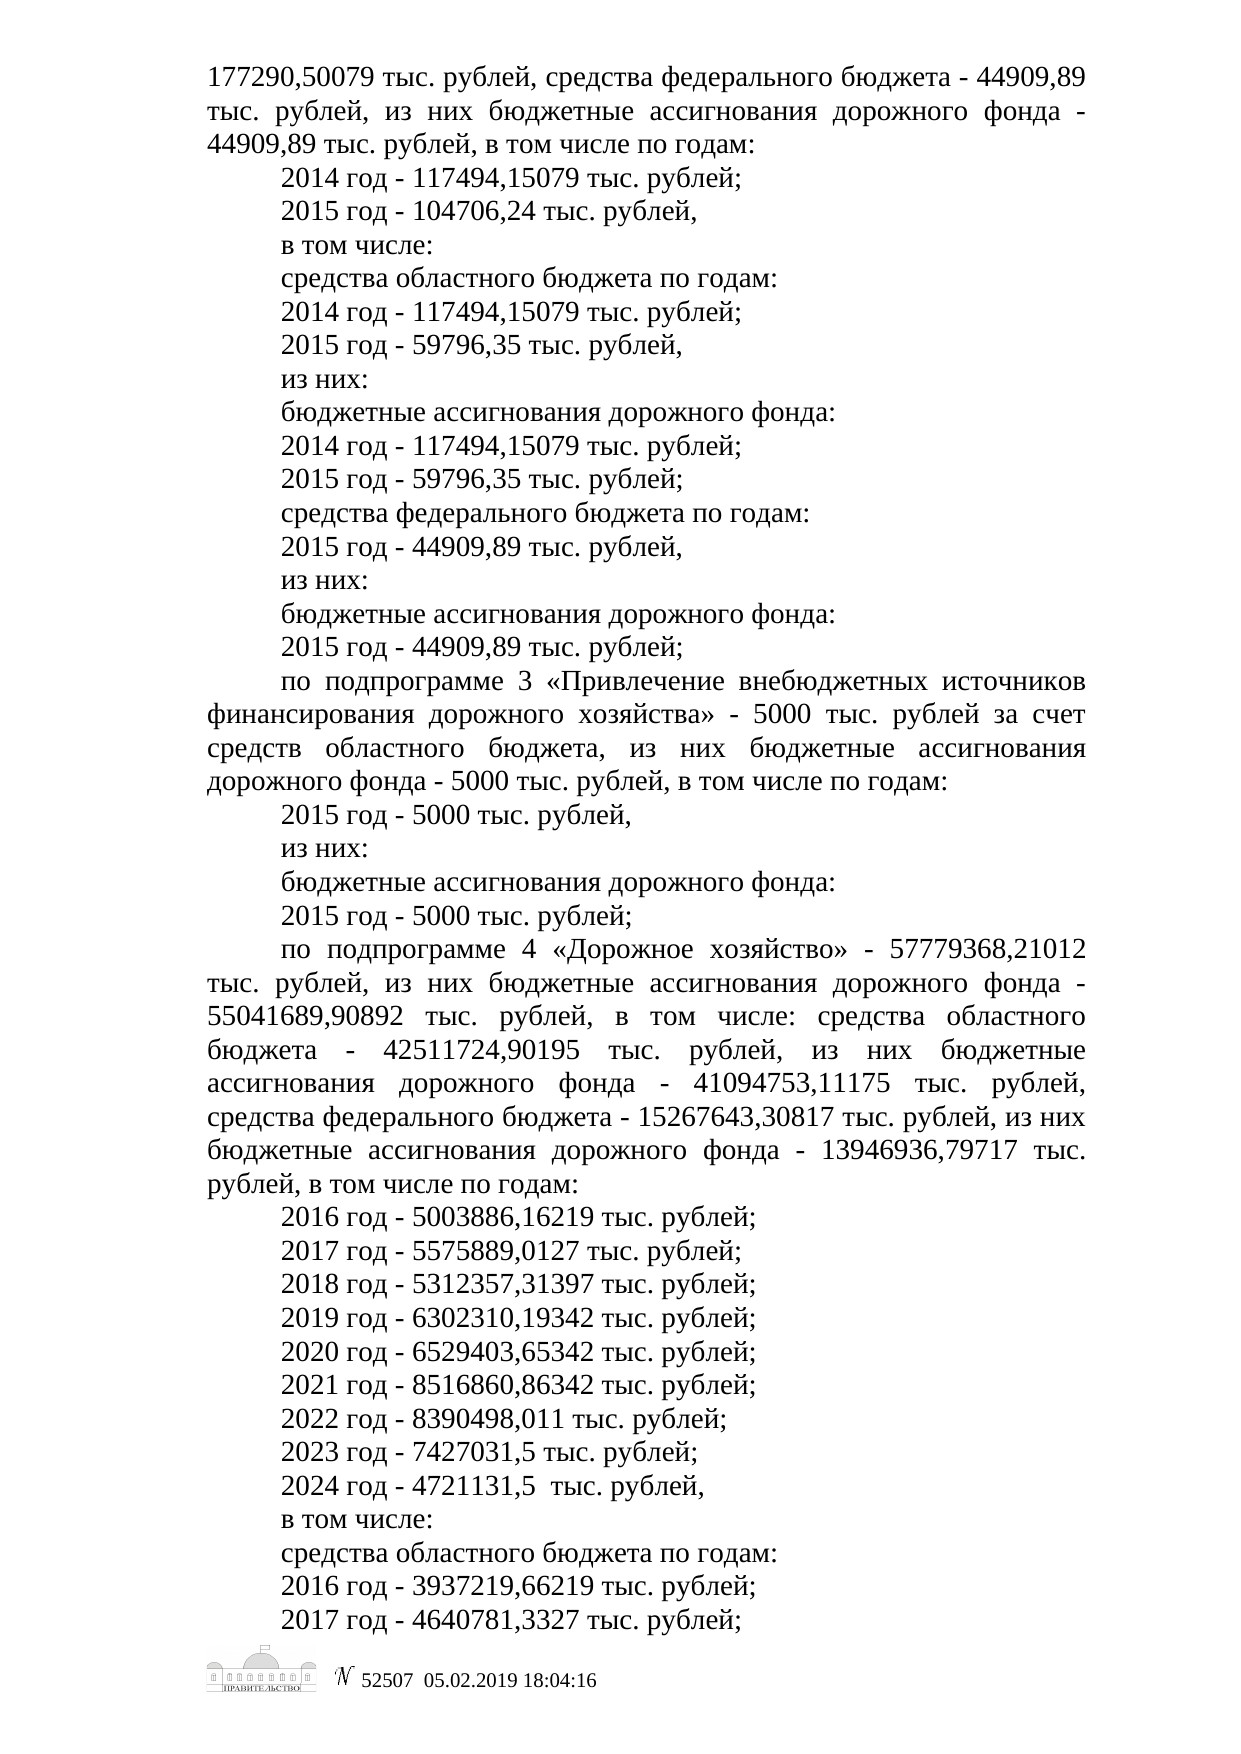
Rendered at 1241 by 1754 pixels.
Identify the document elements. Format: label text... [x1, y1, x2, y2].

text 2014 год - 117494,15079 тыс. рублей; [207, 294, 1087, 327]
text из них: [207, 562, 1087, 596]
text в том числе: [207, 1501, 1087, 1535]
text 2021 год - 8516860,86342 тыс. рублей; [207, 1367, 1087, 1401]
text 2019 год - 6302310,19342 тыс. рублей; [207, 1300, 1087, 1334]
text 2014 год - 117494,15079 тыс. рублей; [207, 160, 1087, 193]
text по подпрограмме 4 «Дорожное хозяйство» - 57779368,21012 тыс. рублей, из них бюджетные ассигнования дорожного фонда - 55041689,90892 тыс. рублей, в том числе: средства областного бюджета - 42511724,90195 тыс. рублей, из них бюджетные ассигнования дорожного фонда - 41094753,11175 тыс. рублей, средства федерального бюджета - 15267643,30817 тыс. рублей, из них бюджетные ассигнования дорожного фонда - 13946936,79717 тыс. рублей, в том числе по годам: [207, 931, 1087, 1199]
text 2023 год - 7427031,5 тыс. рублей; [207, 1434, 1087, 1468]
text 2017 год - 4640781,3327 тыс. рублей; [207, 1602, 1087, 1636]
text 2022 год - 8390498,011 тыс. рублей; [207, 1401, 1087, 1434]
text бюджетные ассигнования дорожного фонда: [207, 394, 1087, 428]
picture [330, 1663, 359, 1687]
text 2018 год - 5312357,31397 тыс. рублей; [207, 1267, 1087, 1300]
text в том числе: [207, 227, 1087, 260]
text 2015 год - 44909,89 тыс. рублей; [207, 629, 1087, 663]
text 2017 год - 5575889,0127 тыс. рублей; [207, 1233, 1087, 1267]
text 2015 год - 44909,89 тыс. рублей, [207, 529, 1087, 562]
text 2016 год - 5003886,16219 тыс. рублей; [207, 1199, 1087, 1233]
text 2015 год - 59796,35 тыс. рублей, [207, 327, 1087, 361]
text 2016 год - 3937219,66219 тыс. рублей; [207, 1568, 1087, 1602]
text 2015 год - 59796,35 тыс. рублей; [207, 462, 1087, 495]
text из них: [207, 831, 1087, 864]
text 2024 год - 4721131,5 тыс. рублей, [207, 1468, 1087, 1501]
text средства федерального бюджета по годам: [207, 495, 1087, 529]
text из них: [207, 361, 1087, 394]
text по подпрограмме 3 «Привлечение внебюджетных источников финансирования дорожного хозяйства» - 5000 тыс. рублей за счет средств областного бюджета, из них бюджетные ассигнования дорожного фонда - 5000 тыс. рублей, в том числе по годам: [207, 663, 1087, 797]
text 2020 год - 6529403,65342 тыс. рублей; [207, 1334, 1087, 1367]
text бюджетные ассигнования дорожного фонда: [207, 864, 1087, 898]
text 2015 год - 104706,24 тыс. рублей, [207, 193, 1087, 227]
text средства областного бюджета по годам: [207, 1535, 1087, 1568]
text 2014 год - 117494,15079 тыс. рублей; [207, 428, 1087, 462]
text 2015 год - 5000 тыс. рублей; [207, 898, 1087, 931]
picture [206, 1645, 317, 1692]
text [207, 59, 1087, 160]
text бюджетные ассигнования дорожного фонда: [207, 596, 1087, 629]
text средства областного бюджета по годам: [207, 260, 1087, 294]
text 2015 год - 5000 тыс. рублей, [207, 797, 1087, 831]
